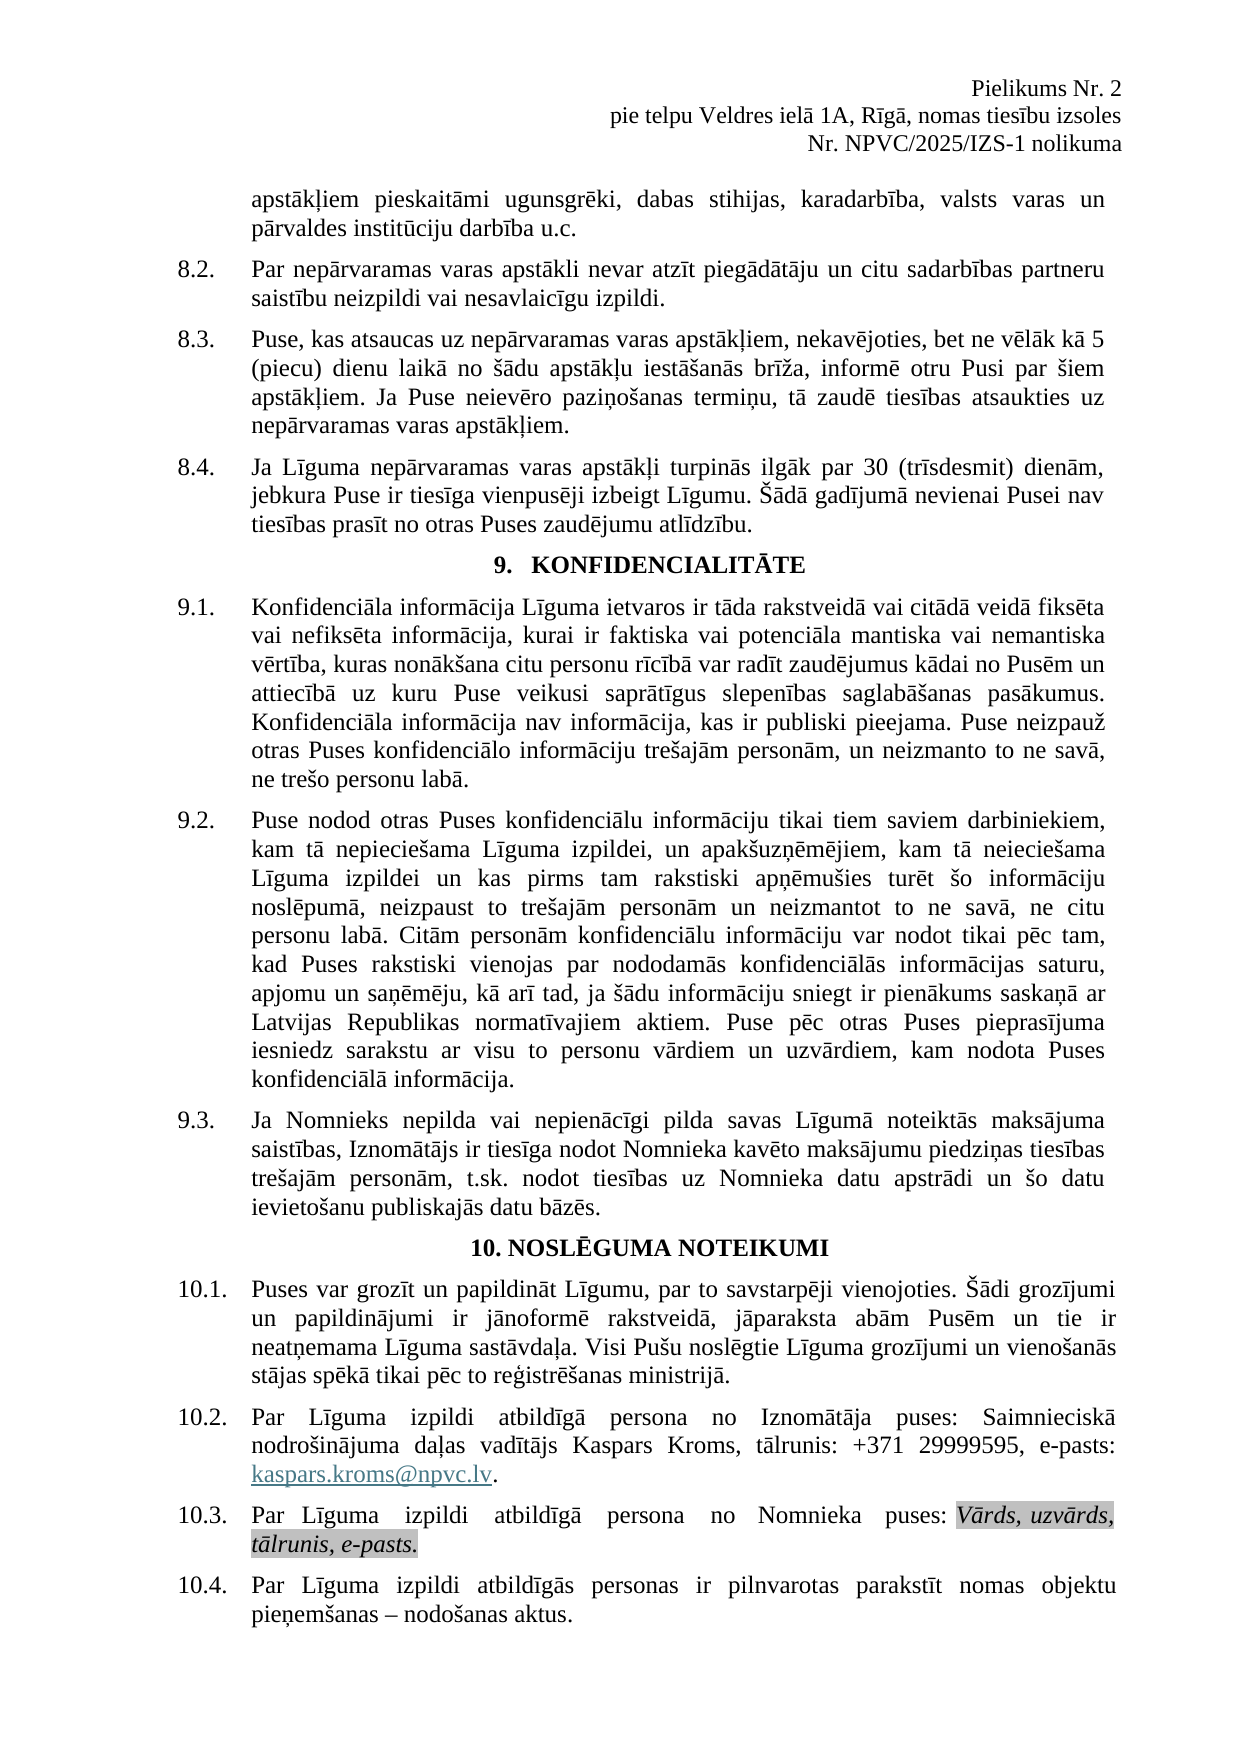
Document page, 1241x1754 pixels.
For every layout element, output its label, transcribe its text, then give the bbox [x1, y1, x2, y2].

list NOSLĒGUMA NOTEIKUMI [177, 1233, 1122, 1262]
list Par nepārvaramas varas apstākli nevar atzīt piegādātāju un citu sadarbības partneru saistību neizpildi vai nesavlaicīgu izpildi. [177, 254, 1105, 312]
list Par Līguma izpildi atbildīgā persona no Nomnieka puses: Vārds, uzvārds, tālrunis, e-pasts. [177, 1501, 1117, 1558]
list Puse, kas atsaucas uz nepārvaramas varas apstākļiem, nekavējoties, bet ne vēlāk kā 5 (piecu) dienu laikā no šādu apstākļu iestāšanās brīža, informē otru Pusi par šiem apstākļiem. Ja Puse neievēro paziņošanas termiņu, tā zaudē tiesības atsaukties uz nepārvaramas varas apstākļiem. [177, 324, 1106, 439]
list Par Līguma izpildi atbildīgās personas ir pilnvarotas parakstīt nomas objektu pieņemšanas – nodošanas aktus. [177, 1571, 1117, 1628]
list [177, 184, 1106, 242]
list Ja Līguma nepārvaramas varas apstākļi turpinās ilgāk par 30 (trīsdesmit) dienām, jebkura Puse ir tiesīga vienpusēji izbeigt Līgumu. Šādā gadījumā nevienai Pusei nav tiesības prasīt no otras Puses zaudējumu atlīdzību. [177, 452, 1105, 538]
list Konfidenciāla informācija Līguma ietvaros ir tāda rakstveidā vai citādā veidā fiksēta vai nefiksēta informācija, kurai ir faktiska vai potenciāla mantiska vai nemantiska vērtība, kuras nonākšana citu personu rīcībā var radīt zaudējumus kādai no Pusēm un attiecībā uz kuru Puse veikusi saprātīgus slepenības saglabāšanas pasākumus. Konfidenciāla informācija nav informācija, kas ir publiski pieejama. Puse neizpauž otras Puses konfidenciālo informāciju trešajām personām, un neizmanto to ne savā, ne trešo personu labā. [177, 592, 1106, 793]
list Par Līguma izpildi atbildīgā persona no Iznomātāja puses: Saimnieciskā nodrošinājuma daļas vadītājs Kaspars Kroms, tālrunis: +371 29999595, e-pasts: kaspars.kroms@npvc.lv. [177, 1402, 1117, 1488]
list Ja Nomnieks nepilda vai nepienācīgi pilda savas Līgumā noteiktās maksājuma saistības, Iznomātājs ir tiesīga nodot Nomnieka kavēto maksājumu piedziņas tiesības trešajām personām, t.sk. nodot tiesības uz Nomnieka datu apstrādi un šo datu ievietošanu publiskajās datu bāzēs. [177, 1106, 1106, 1221]
list Puses var grozīt un papildināt Līgumu, par to savstarpēji vienojoties. Šādi grozījumi un papildinājumi ir jānoformē rakstveidā, jāparaksta abām Pusēm un tie ir neatņemama Līguma sastāvdaļa. Visi Pušu noslēgtie Līguma grozījumi un vienošanās stājas spēkā tikai pēc to reģistrēšanas ministrijā. [177, 1274, 1117, 1389]
list Puse nodod otras Puses konfidenciālu informāciju tikai tiem saviem darbiniekiem, kam tā nepieciešama Līguma izpildei, un apakšuzņēmējiem, kam tā neieciešama Līguma izpildei un kas pirms tam rakstiski apņēmušies turēt šo informāciju noslēpumā, neizpaust to trešajām personām un neizmantot to ne savā, ne citu personu labā. Citām personām konfidenciālu informāciju var nodot tikai pēc tam, kad Puses rakstiski vienojas par nododamās konfidenciālās informācijas saturu, apjomu un saņēmēju, kā arī tad, ja šādu informāciju sniegt ir pienākums saskaņā ar Latvijas Republikas normatīvajiem aktiem. Puse pēc otras Puses pieprasījuma iesniedz sarakstu ar visu to personu vārdiem un uzvārdiem, kam nodota Puses konfidenciālā informācija. [177, 806, 1106, 1093]
list KONFIDENCIALITĀTE [177, 551, 1122, 579]
